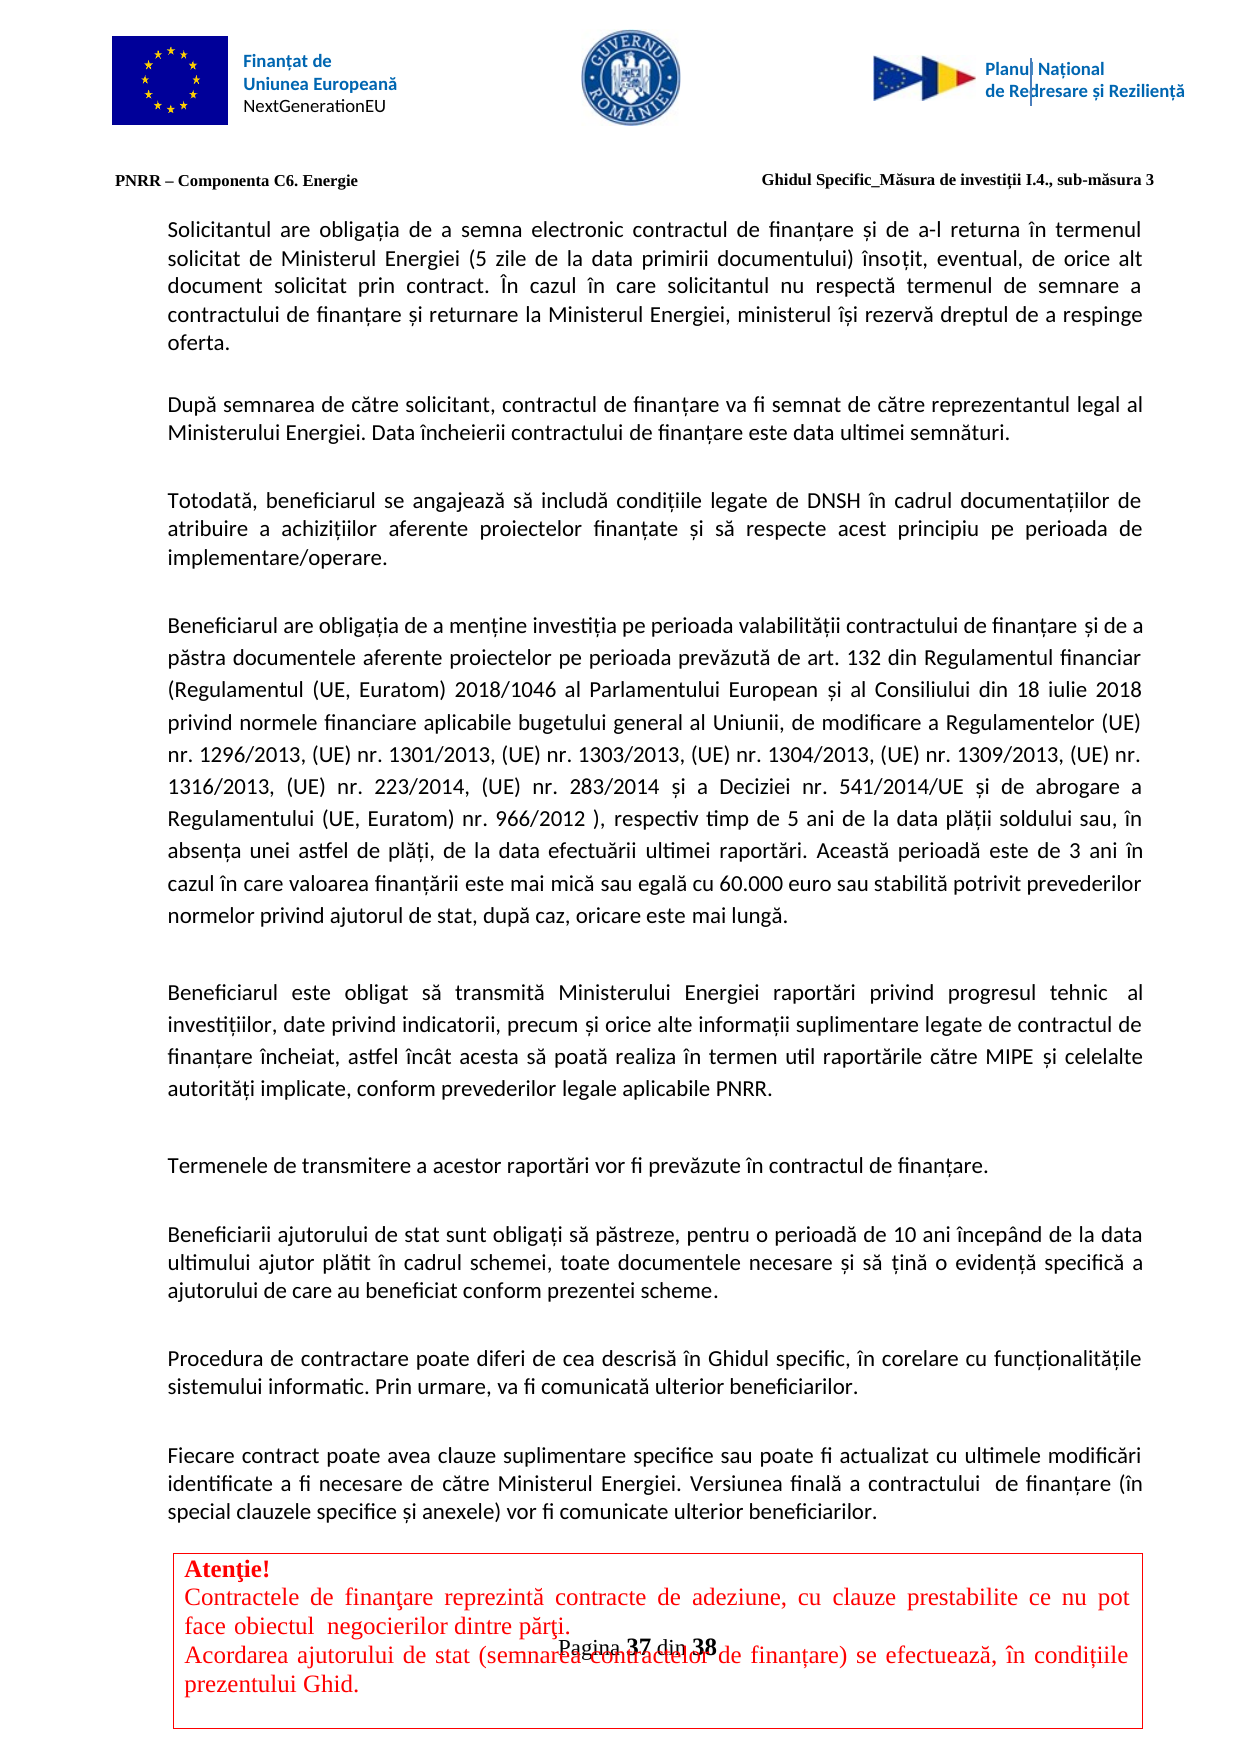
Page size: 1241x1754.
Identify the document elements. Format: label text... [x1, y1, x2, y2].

text Termenele de transmitere a acestor raportări vor fi prevăzute în contractul de finanţare. [167, 1151, 1143, 1179]
text Beneficiarii ajutorului de stat sunt obligaţi să păstreze, pentru o perioadă de 10 ani începând de la data ultimului ajutor plătit în cadrul schemei, toate documentele necesare şi să ţină o evidenţă specifică a ajutorului de care au beneficiat conform prezentei scheme. [167, 1220, 1143, 1304]
text Beneficiarul are obligația de a menține investiția pe perioada valabilității contractului de finanțare și de a păstra documentele aferente proiectelor pe perioada prevăzută de art. 132 din Regulamentul financiar (Regulamentul (UE, Euratom) 2018/1046 al Parlamentului European și al Consiliului din 18 iulie 2018 privind normele financiare aplicabile bugetului general al Uniunii, de modificare a Regulamentelor (UE) nr. 1296/2013, (UE) nr. 1301/2013, (UE) nr. 1303/2013, (UE) nr. 1304/2013, (UE) nr. 1309/2013, (UE) nr. 1316/2013, (UE) nr. 223/2014, (UE) nr. 283/2014 și a Deciziei nr. 541/2014/UE și de abrogare a Regulamentului (UE, Euratom) nr. 966/2012 ), respectiv timp de 5 ani de la data plății soldului sau, în absența unei astfel de plăți, de la data efectuării ultimei raportări. Această perioadă este de 3 ani în cazul în care valoarea finanțării este mai mică sau egală cu 60.000 euro sau stabilită potrivit prevederilor normelor privind ajutorul de stat, după caz, oricare este mai lungă. [167, 611, 1143, 929]
text Beneficiarul este obligat să transmită Ministerului Energiei raportări privind progresul tehnic al investiţiilor, date privind indicatorii, precum și orice alte informații suplimentare legate de contractul de finanțare încheiat, astfel încât acesta să poată realiza în termen util raportările către MIPE și celelalte autorități implicate, conform prevederilor legale aplicabile PNRR. [167, 978, 1143, 1102]
text Solicitantul are obligaţia de a semna electronic contractul de finanțare şi de a-l returna în termenul solicitat de Ministerul Energiei (5 zile de la data primirii documentului) însoţit, eventual, de orice alt document solicitat prin contract. În cazul în care solicitantul nu respectă termenul de semnare a contractului de finanţare şi returnare la Ministerul Energiei, ministerul îşi rezervă dreptul de a respinge oferta. [167, 216, 1143, 356]
text După semnarea de către solicitant, contractul de finanţare va fi semnat de către reprezentantul legal al Ministerului Energiei. Data încheierii contractului de finanţare este data ultimei semnături. [167, 390, 1143, 446]
picture [581, 29, 681, 126]
text Procedura de contractare poate diferi de cea descrisă în Ghidul specific, în corelare cu funcționalitățile sistemului informatic. Prin urmare, va fi comunicată ulterior beneficiarilor. [167, 1344, 1143, 1400]
text Totodată, beneficiarul se angajează să includă condițiile legate de DNSH în cadrul documentațiilor de atribuire a achizițiilor aferente proiectelor finanțate și să respecte acest principiu pe perioada de implementare/operare. [167, 487, 1143, 571]
text Fiecare contract poate avea clauze suplimentare specifice sau poate fi actualizat cu ultimele modificări identificate a fi necesare de către Ministerul Energiei. Versiunea finală a contractului de finanțare (în special clauzele specifice și anexele) vor fi comunicate ulterior beneficiarilor. [167, 1441, 1143, 1525]
picture [873, 55, 977, 101]
picture [112, 36, 228, 125]
